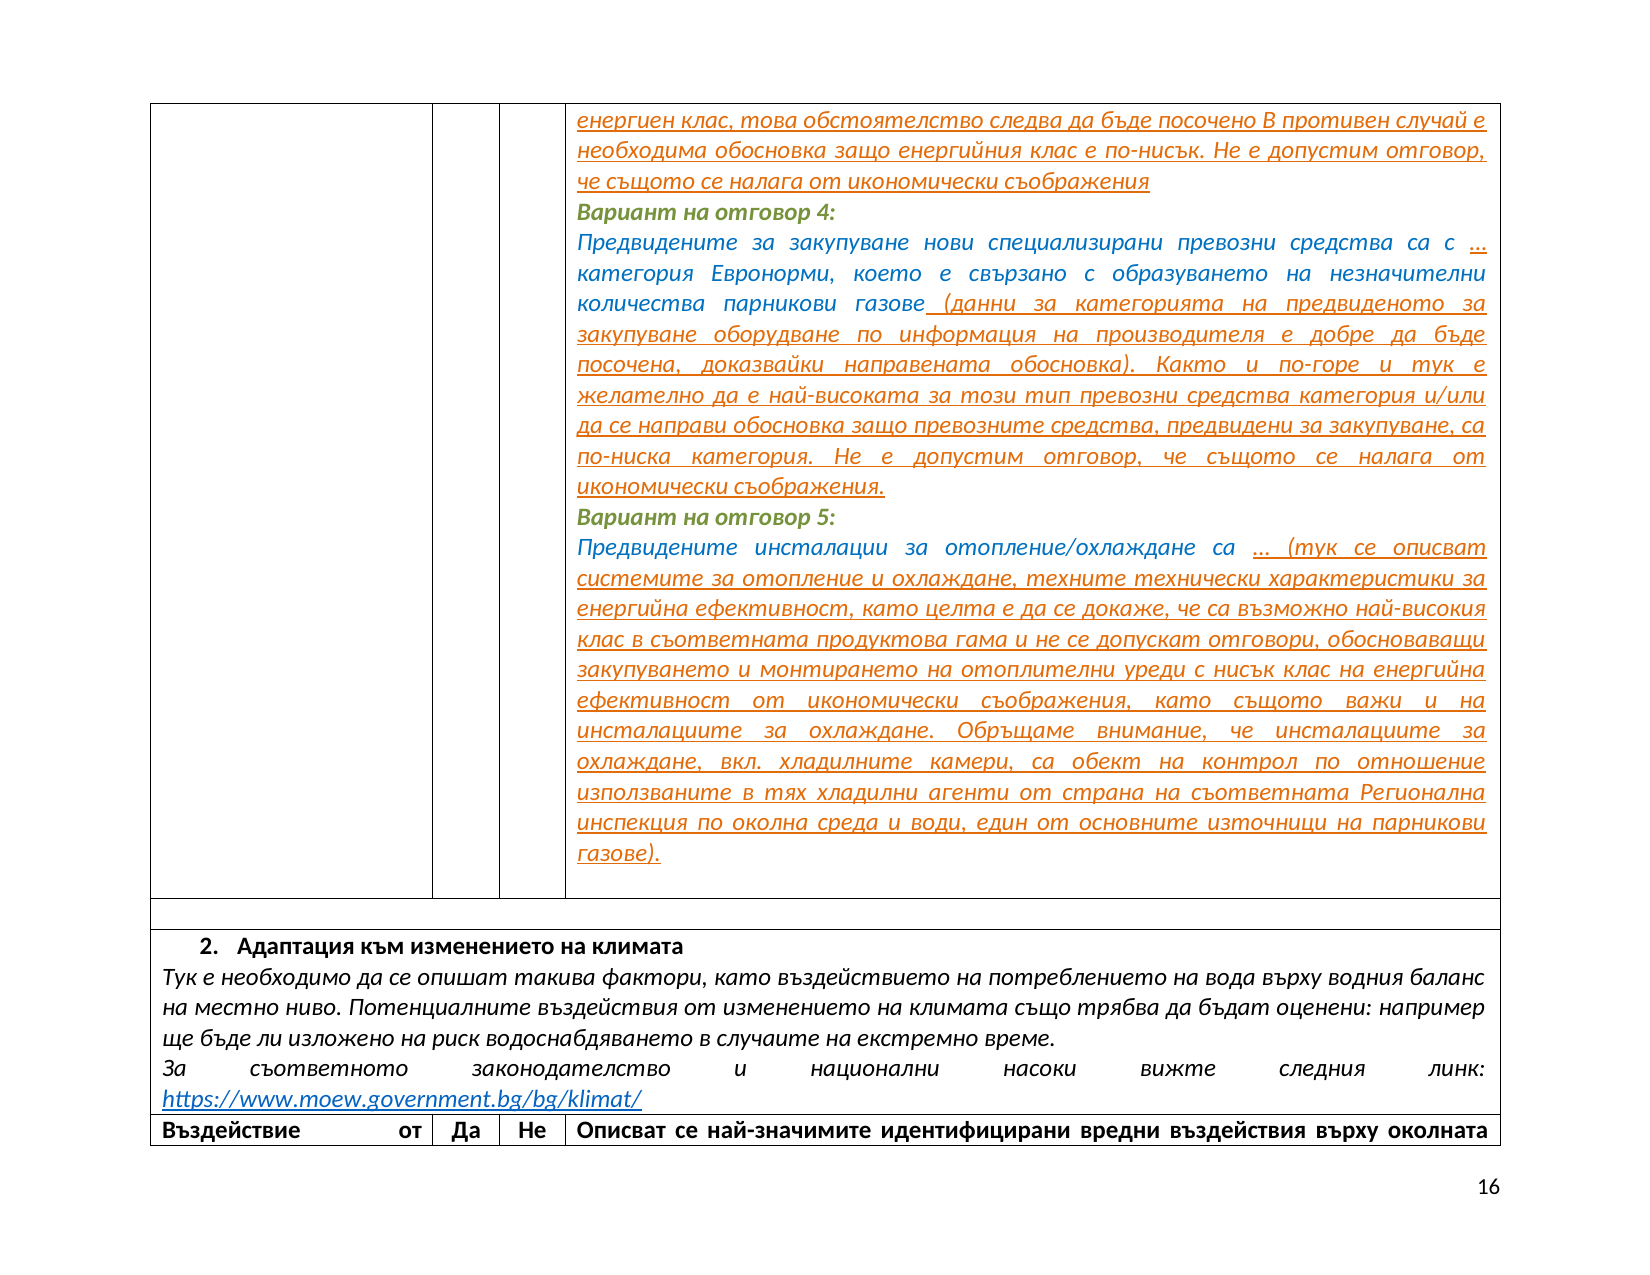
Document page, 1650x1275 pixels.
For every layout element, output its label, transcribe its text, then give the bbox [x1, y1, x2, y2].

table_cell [151, 1115, 432, 1145]
table_cell [151, 899, 1500, 929]
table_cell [566, 104, 1500, 898]
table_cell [566, 1115, 1500, 1145]
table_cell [151, 104, 432, 898]
table_cell Да [433, 1115, 499, 1145]
table_cell [433, 104, 499, 898]
table_cell Адаптация към изменението на климата Тук е необходимо да се опишат такива фактори, като въздействието на потреблението на вода върху водния баланс на местно ниво. Потенциалните въздействия от изменението на климата също трябва да бъдат оценени: например ще бъде ли изложено на риск водоснабдяването в случаите на екстремно време. За съответното законодателство и национални насоки вижте следния линк: https://www.moew.government.bg/bg/klimat/ [151, 930, 1500, 1113]
table_cell Не [500, 1115, 565, 1145]
table_cell [500, 104, 565, 898]
